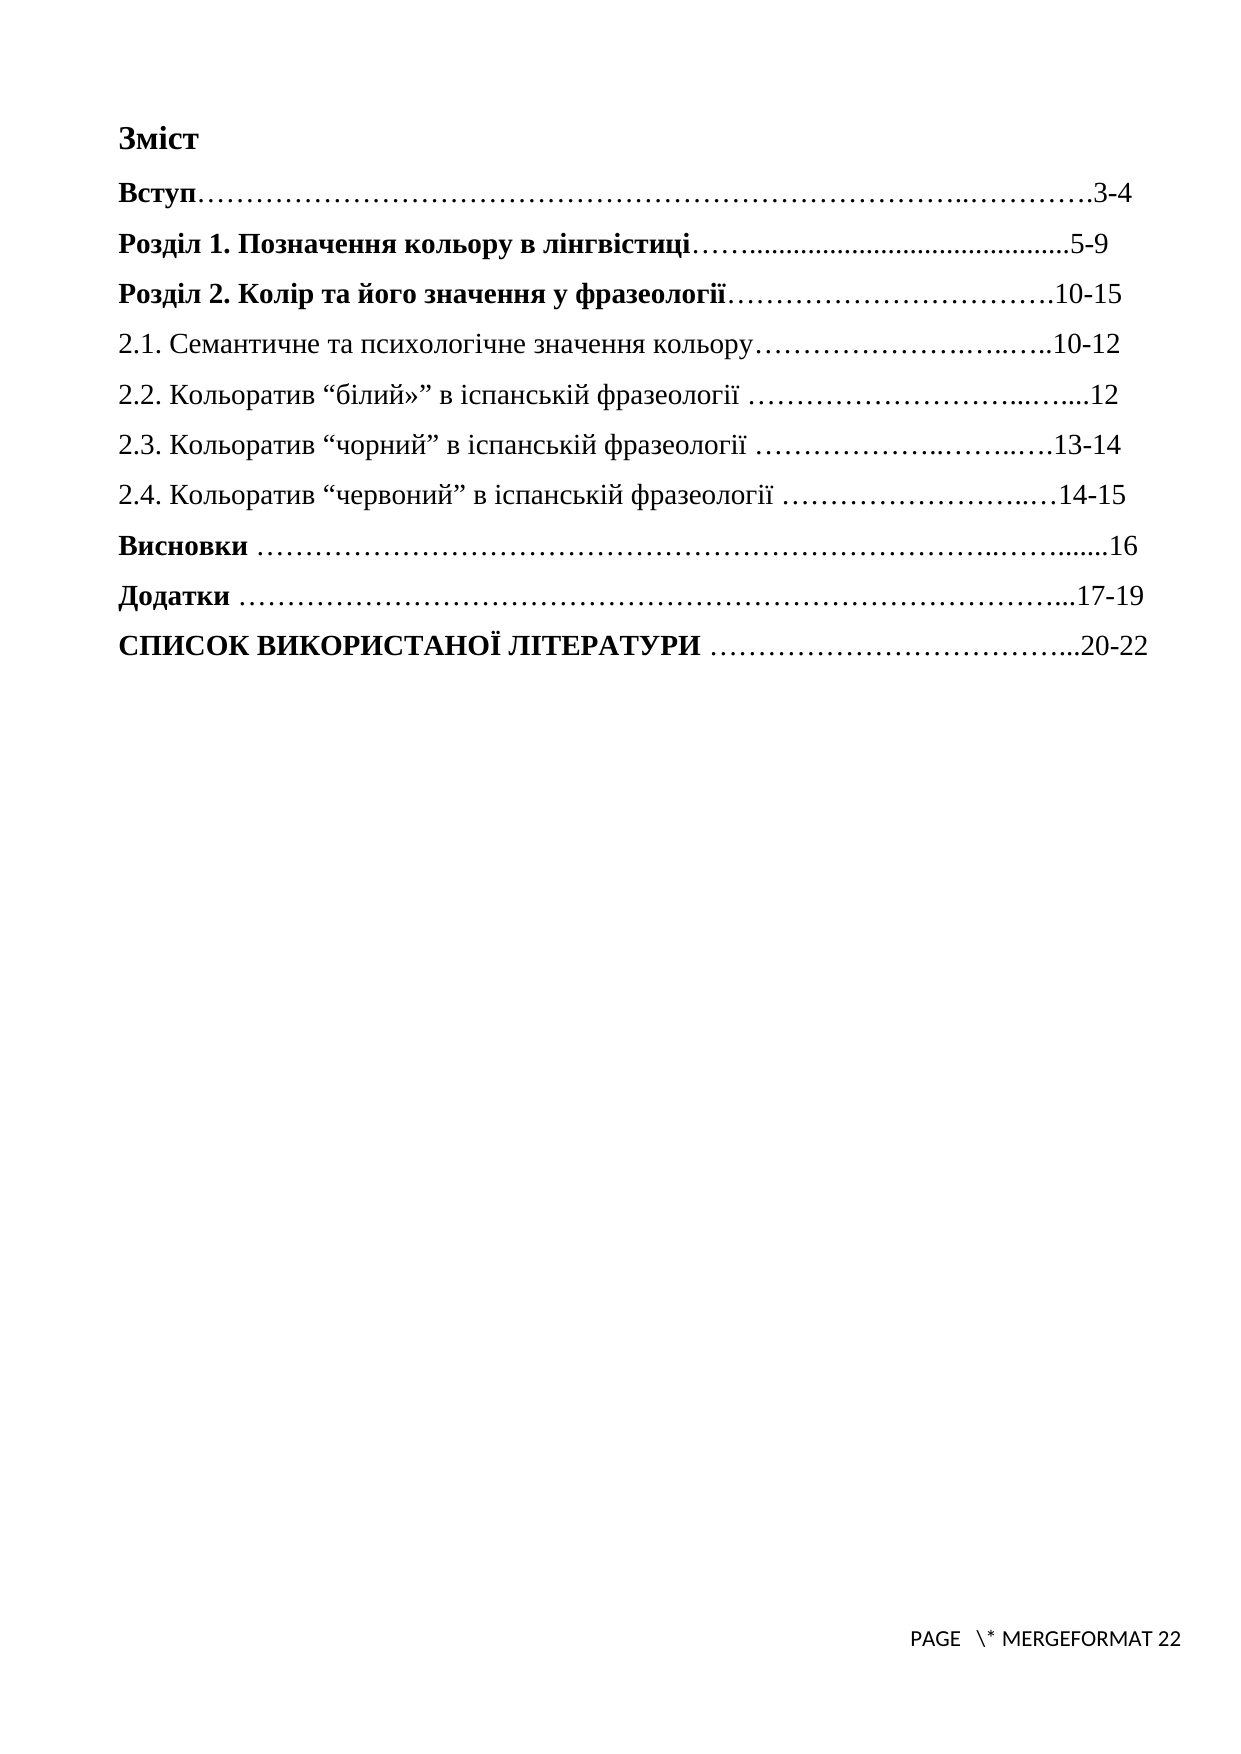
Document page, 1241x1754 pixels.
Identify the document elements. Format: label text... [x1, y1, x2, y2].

text 2.2. Кольоратив “білий»” в іспанській фразеології ………………………...…....12 [118, 377, 1181, 410]
text Додатки …………………………………………………………………………...17-19 [118, 578, 1181, 612]
text 2.3. Кольоратив “чорний” в іспанській фразеології ………………..……..….13-14 [118, 427, 1181, 461]
text 2.4. Кольоратив “червоний” в іспанській фразеології ……………………..…14-15 [118, 477, 1181, 511]
text СПИСОК ВИКОРИСТАНОЇ ЛІТЕРАТУРИ ………………………………...20-22 [118, 628, 1181, 662]
text Зміст [118, 118, 1181, 156]
text Розділ 2. Колір та його значення у фразеології…………………………….10-15 [118, 276, 1181, 310]
text Висновки …………………………………………………………………..…….......16 [118, 528, 1181, 561]
text Вступ……………………………………………………………………..………….3-4 [118, 176, 1181, 209]
text Розділ 1. Позначення кольору в лінгвістиці……............................................5-9 [118, 226, 1181, 259]
text 2.1. Семантичне та психологічне значення кольору………………….…..…..10-12 [118, 327, 1181, 360]
